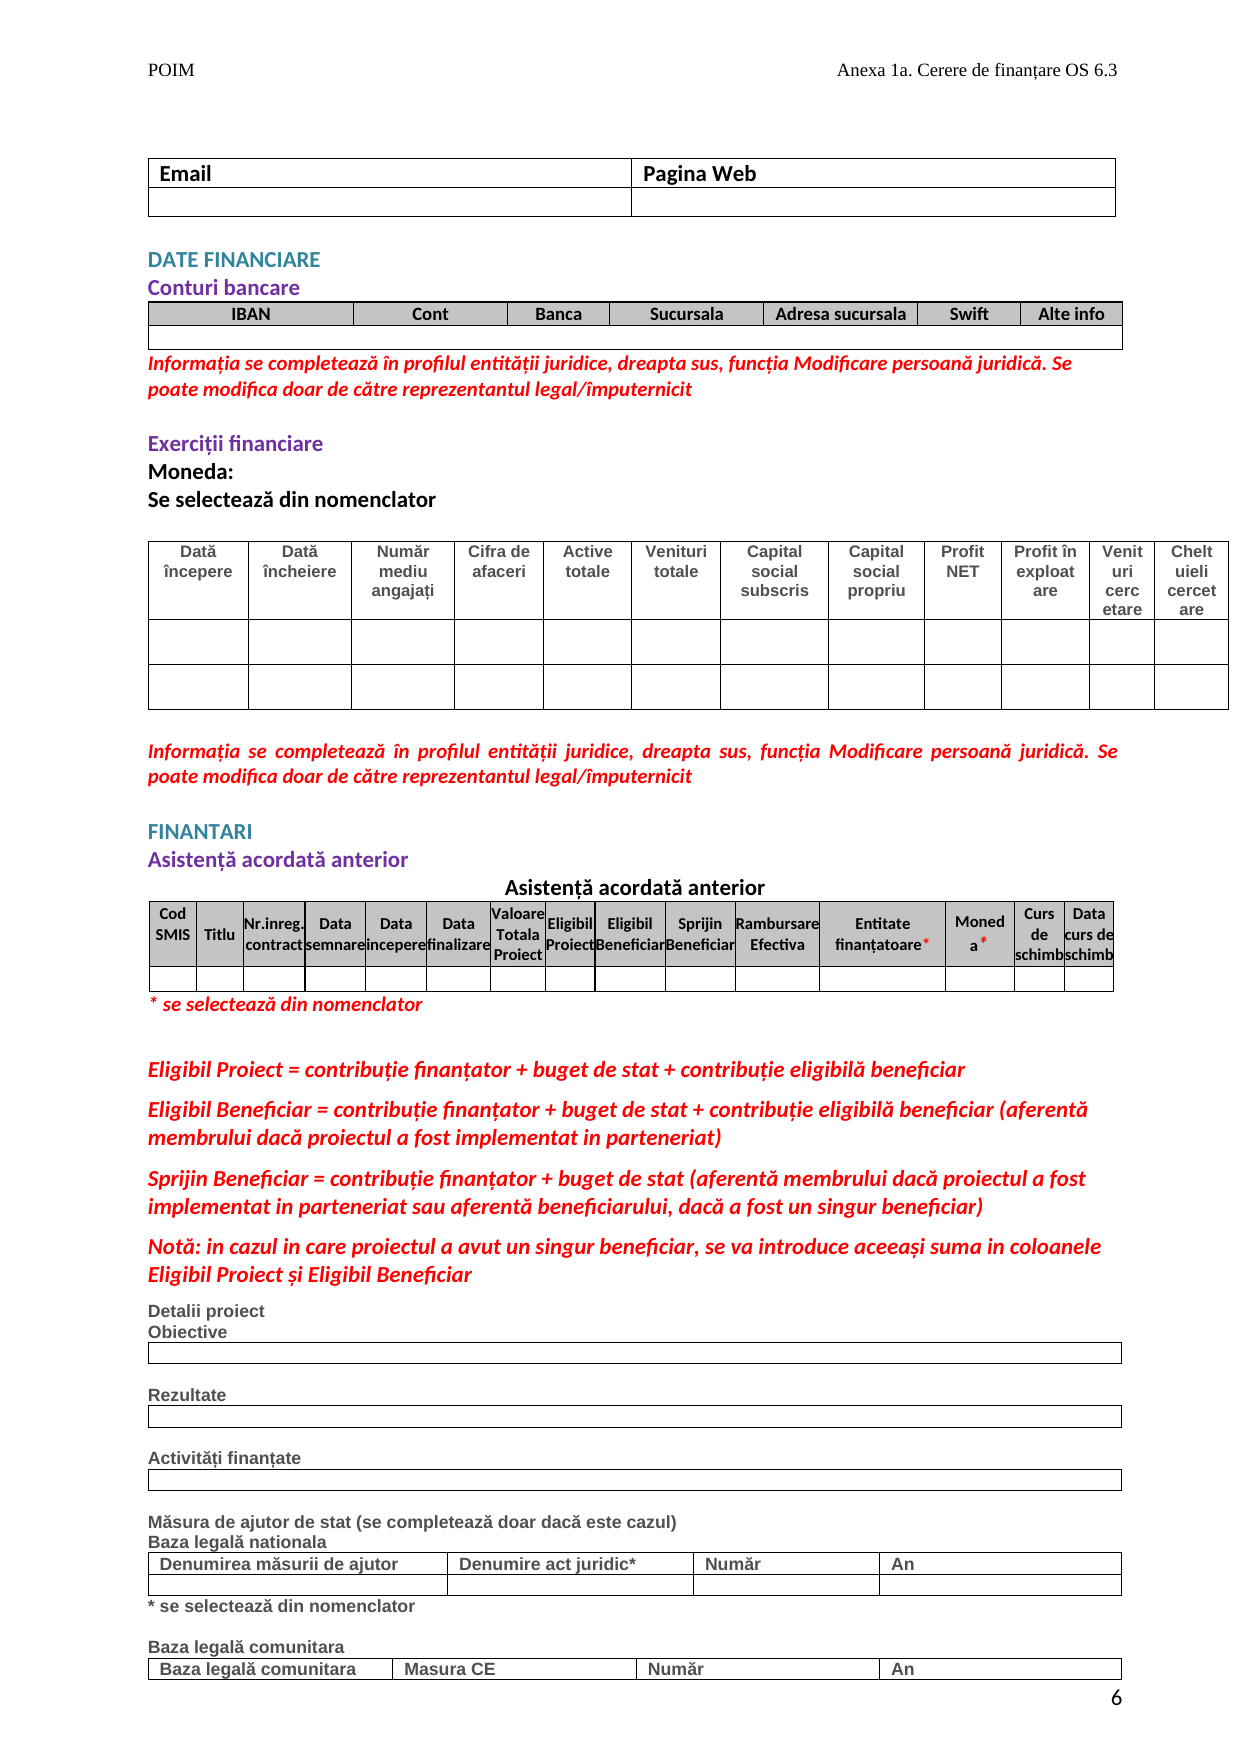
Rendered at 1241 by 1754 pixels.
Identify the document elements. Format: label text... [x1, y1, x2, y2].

table_cell [366, 967, 426, 991]
table_cell [632, 188, 1115, 216]
text Eligibil Beneficiar = contribuție finanțator + buget de stat + contribuție eligibilă beneficiar (aferentă membrului dacă proiectul a fost implementat in parteneriat) [148, 1095, 1122, 1151]
table_cell [694, 1575, 879, 1595]
table_header Cheltuieli cercetare [1155, 542, 1228, 619]
table_header Capital social propriu [829, 542, 924, 619]
table_cell [596, 967, 665, 991]
text Conturi bancare [148, 273, 1122, 301]
text * se selectează din nomenclator [148, 1596, 1122, 1617]
table_header Capital social subscris [721, 542, 828, 619]
text Detalii proiect [148, 1301, 1122, 1321]
table_header Active totale [544, 542, 631, 619]
table_header Cifra de afaceri [455, 542, 543, 619]
table_header An [880, 1659, 1121, 1679]
table_header Alte info [1021, 303, 1122, 325]
table_header Moneda* [946, 902, 1014, 966]
table_cell [721, 620, 828, 664]
table_header Dată încheiere [249, 542, 351, 619]
table_cell [149, 188, 631, 216]
table_header Profit NET [925, 542, 1001, 619]
text Moneda: [148, 457, 1122, 485]
table_cell [829, 665, 924, 709]
table_cell [249, 665, 351, 709]
table_cell [632, 620, 720, 664]
table_header Data curs de schimb [1065, 902, 1113, 966]
table_cell [352, 620, 454, 664]
table_cell [1090, 665, 1154, 709]
table_header Denumire act juridic* [448, 1553, 693, 1574]
table_header Sprijin Beneficiar [666, 902, 735, 966]
table_header Data incepere [366, 902, 426, 966]
table_header Data finalizare [427, 902, 490, 966]
table_cell [544, 620, 631, 664]
table_cell [1015, 967, 1064, 991]
table_cell [197, 967, 243, 991]
text FINANTARI [148, 817, 1122, 845]
table_header Swift [918, 303, 1020, 325]
table_header Nr.inreg. contract [244, 902, 304, 966]
text Rezultate [148, 1385, 1122, 1405]
table_header Număr mediu angajați [352, 542, 454, 619]
table_cell [149, 1575, 447, 1595]
text Se selectează din nomenclator [148, 485, 1122, 513]
table_header Banca [508, 303, 609, 325]
table_header [149, 1406, 1121, 1427]
table_header Valoare Totala Proiect [491, 902, 545, 966]
table_cell [880, 1575, 1121, 1595]
text DATE FINANCIARE [148, 245, 1122, 273]
text Sprijin Beneficiar = contribuție finanțator + buget de stat (aferentă membrului dacă proiectul a fost implementat in parteneriat sau aferentă beneficiarului, dacă a fost un singur beneficiar) [148, 1164, 1122, 1220]
text Informația se completează în profilul entității juridice, dreapta sus, funcția Modificare persoană juridică. Se poate modifica doar de către reprezentantul legal/împuternicit [148, 350, 1122, 401]
table_cell [1002, 620, 1089, 664]
table_cell [721, 665, 828, 709]
table_cell [244, 967, 304, 991]
table_cell [249, 620, 351, 664]
text Obiective [148, 1321, 1122, 1342]
table_cell [1155, 620, 1228, 664]
table_header Număr [637, 1659, 879, 1679]
table_header Titlu [197, 902, 243, 966]
text Baza legală nationala [148, 1532, 1122, 1552]
text Măsura de ajutor de stat (se completează doar dacă este cazul) [148, 1511, 1122, 1532]
text * se selectează din nomenclator [148, 992, 1122, 1017]
table_cell [427, 967, 490, 991]
table_cell [546, 967, 594, 991]
table_cell [736, 967, 819, 991]
text Eligibil Proiect = contribuție finanțator + buget de stat + contribuție eligibilă beneficiar [148, 1055, 1122, 1083]
table_cell [925, 620, 1001, 664]
table_cell [448, 1575, 693, 1595]
table_header An [880, 1553, 1121, 1574]
table_cell [925, 665, 1001, 709]
table_cell [491, 967, 545, 991]
table_header Dată începere [149, 542, 248, 619]
table_header Adresa sucursala [764, 303, 917, 325]
table_header Venituri totale [632, 542, 720, 619]
table_cell [544, 665, 631, 709]
text Informația se completează în profilul entității juridice, dreapta sus, funcția Modificare persoană juridică. Se poate modifica doar de către reprezentantul legal/împuternicit [148, 738, 1122, 789]
table_header Denumirea măsurii de ajutor [149, 1553, 447, 1574]
table_cell [455, 620, 543, 664]
table_header Email [149, 159, 631, 187]
table_header Baza legală comunitara [149, 1659, 392, 1679]
table_header [149, 1470, 1121, 1490]
table_header Număr [694, 1553, 879, 1574]
table_header Venituri cercetare [1090, 542, 1154, 619]
table_cell [820, 967, 945, 991]
table_header [149, 1343, 1121, 1363]
table_cell [149, 326, 1122, 349]
table_cell [632, 665, 720, 709]
table_header Sucursala [610, 303, 763, 325]
text Baza legală comunitara [148, 1637, 1122, 1657]
table_header Profit în exploatare [1002, 542, 1089, 619]
table_cell [149, 665, 248, 709]
table_cell [666, 967, 735, 991]
table_header Eligibil Proiect [546, 902, 594, 966]
text Asistență acordată anterior [148, 873, 1122, 901]
table_cell [352, 665, 454, 709]
table_header Data semnare [306, 902, 365, 966]
text Activități finanțate [148, 1448, 1122, 1468]
table_cell [1155, 665, 1228, 709]
text Exerciții financiare [148, 429, 1122, 457]
table_cell [455, 665, 543, 709]
table_cell [1002, 665, 1089, 709]
table_header Cod SMIS [150, 902, 196, 966]
table_cell [829, 620, 924, 664]
table_cell [946, 967, 1014, 991]
text Asistență acordată anterior [148, 845, 1122, 873]
table_header Masura CE [393, 1659, 636, 1679]
table_header IBAN [149, 303, 353, 325]
table_cell [1065, 967, 1113, 991]
table_cell [150, 967, 196, 991]
table_cell [149, 620, 248, 664]
table_cell [306, 967, 365, 991]
table_cell [1090, 620, 1154, 664]
table_header Curs de schimb [1015, 902, 1064, 966]
table_header Pagina Web [632, 159, 1115, 187]
table_header Entitate finanțatoare* [820, 902, 945, 966]
table_header Eligibil Beneficiar [596, 902, 665, 966]
text Notă: in cazul in care proiectul a avut un singur beneficiar, se va introduce aceeași suma in coloanele Eligibil Proiect și Eligibil Beneficiar [148, 1232, 1122, 1288]
table_header Cont [354, 303, 507, 325]
table_header Rambursare Efectiva [736, 902, 819, 966]
